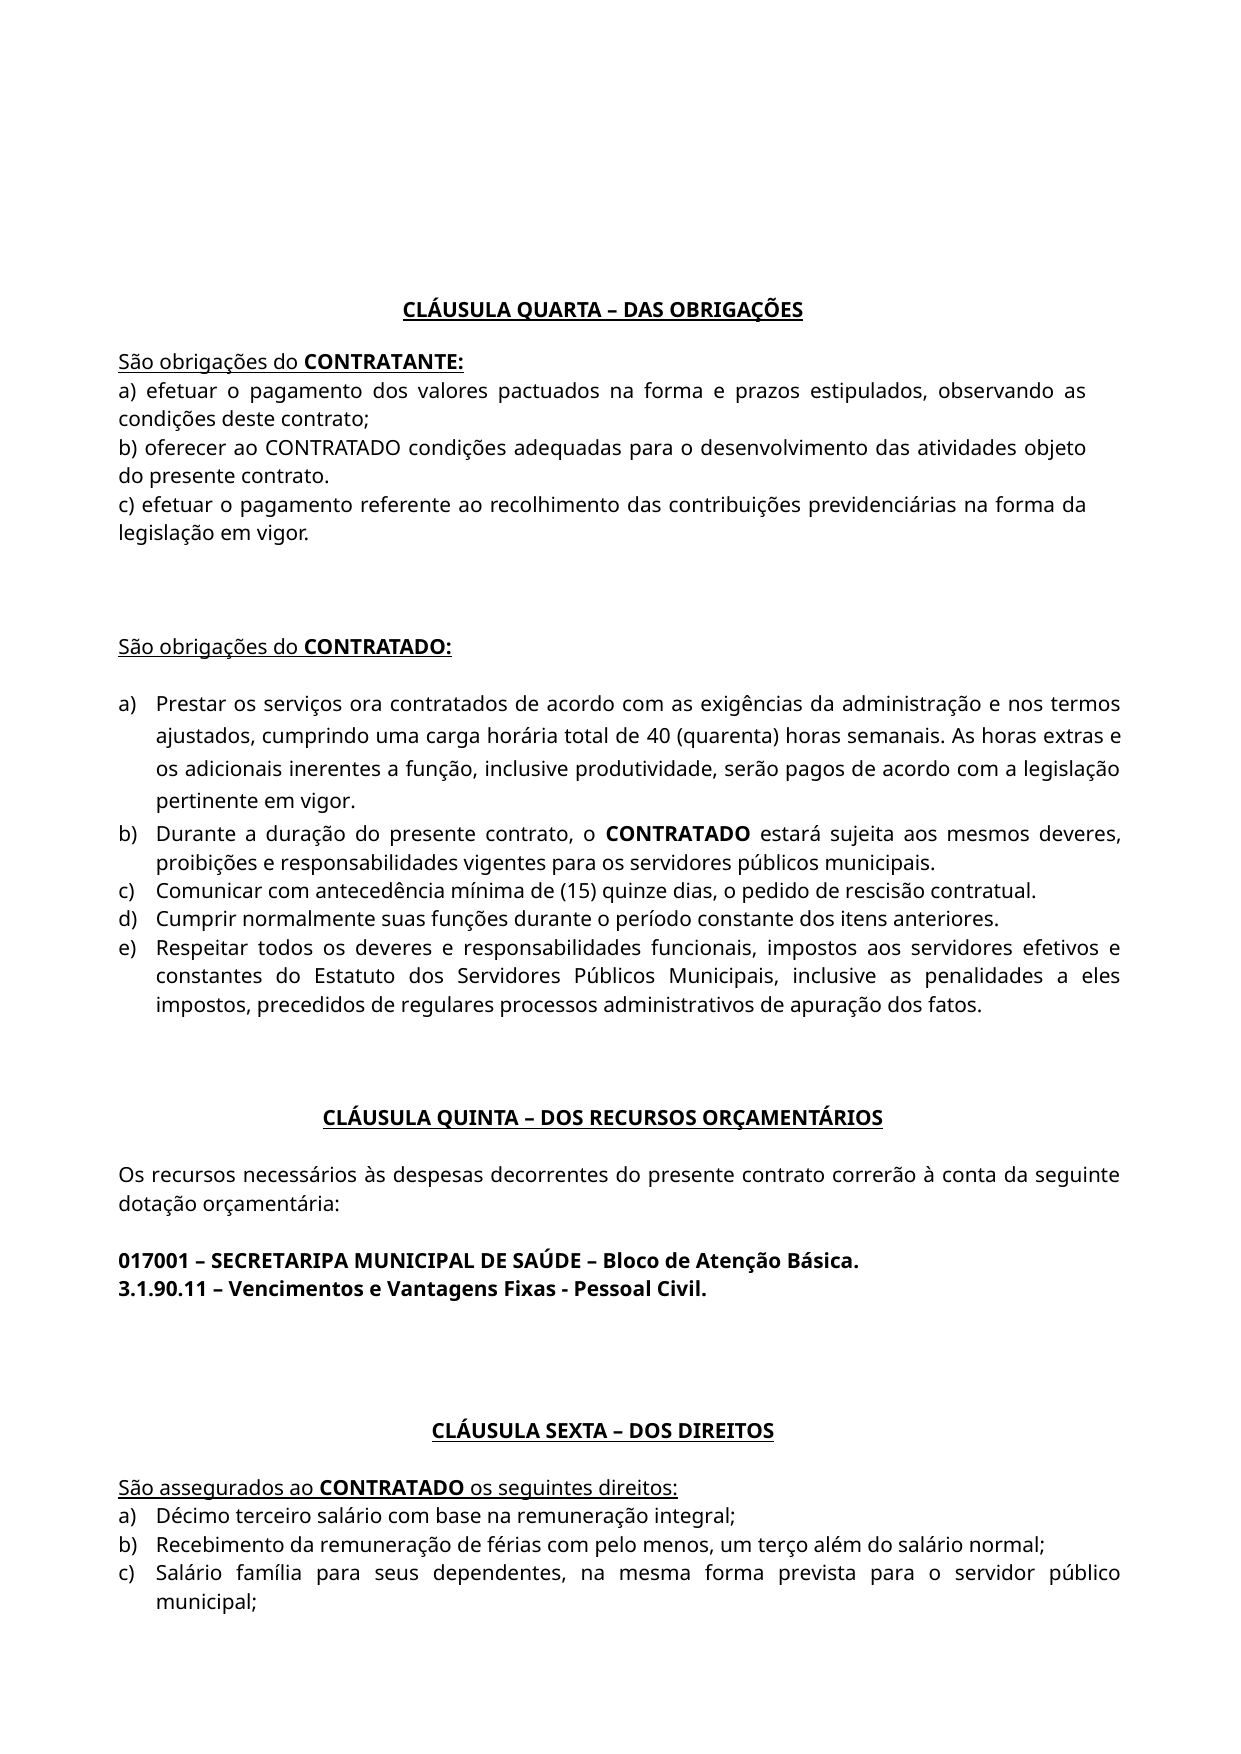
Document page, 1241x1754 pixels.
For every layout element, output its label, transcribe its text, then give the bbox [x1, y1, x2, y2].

list Recebimento da remuneração de férias com pelo menos, um terço além do salário normal; [118, 1530, 1122, 1558]
list Cumprir normalmente suas funções durante o período constante dos itens anteriores. [118, 904, 1122, 933]
text c) efetuar o pagamento referente ao recolhimento das contribuições previdenciárias na forma da legislação em vigor. [118, 490, 1087, 547]
list Durante a duração do presente contrato, o CONTRATADO estará sujeita aos mesmos deveres, proibições e responsabilidades vigentes para os servidores públicos municipais. [118, 819, 1122, 876]
subtitle CLÁUSULA QUINTA – DOS RECURSOS ORÇAMENTÁRIOS [118, 1103, 1087, 1132]
text São assegurados ao CONTRATADO os seguintes direitos: [118, 1473, 1087, 1502]
subtitle CLÁUSULA SEXTA – DOS DIREITOS [118, 1416, 1087, 1445]
subtitle CLÁUSULA QUARTA – DAS OBRIGAÇÕES [118, 295, 1087, 323]
text a) efetuar o pagamento dos valores pactuados na forma e prazos estipulados, observando as condições deste contrato; [118, 376, 1087, 433]
list Salário família para seus dependentes, na mesma forma prevista para o servidor público municipal; [118, 1558, 1122, 1615]
text São obrigações do CONTRATADO: [118, 632, 1087, 660]
list Prestar os serviços ora contratados de acordo com as exigências da administração e nos termos ajustados, cumprindo uma carga horária total de 40 (quarenta) horas semanais. As horas extras e os adicionais inerentes a função, inclusive produtividade, serão pagos de acordo com a legislação pertinente em vigor. [118, 689, 1122, 815]
text São obrigações do CONTRATANTE: [118, 347, 1087, 376]
list Décimo terceiro salário com base na remuneração integral; [118, 1502, 1122, 1530]
text 017001 – SECRETARIPA MUNICIPAL DE SAÚDE – Bloco de Atenção Básica. [118, 1246, 1122, 1274]
list Comunicar com antecedência mínima de (15) quinze dias, o pedido de rescisão contratual. [118, 876, 1122, 904]
list Respeitar todos os deveres e responsabilidades funcionais, impostos aos servidores efetivos e constantes do Estatuto dos Servidores Públicos Municipais, inclusive as penalidades a eles impostos, precedidos de regulares processos administrativos de apuração dos fatos. [118, 933, 1122, 1018]
text Os recursos necessários às despesas decorrentes do presente contrato correrão à conta da seguinte dotação orçamentária: [118, 1160, 1122, 1217]
text 3.1.90.11 – Vencimentos e Vantagens Fixas - Pessoal Civil. [118, 1274, 1122, 1303]
text b) oferecer ao CONTRATADO condições adequadas para o desenvolvimento das atividades objeto do presente contrato. [118, 433, 1087, 490]
